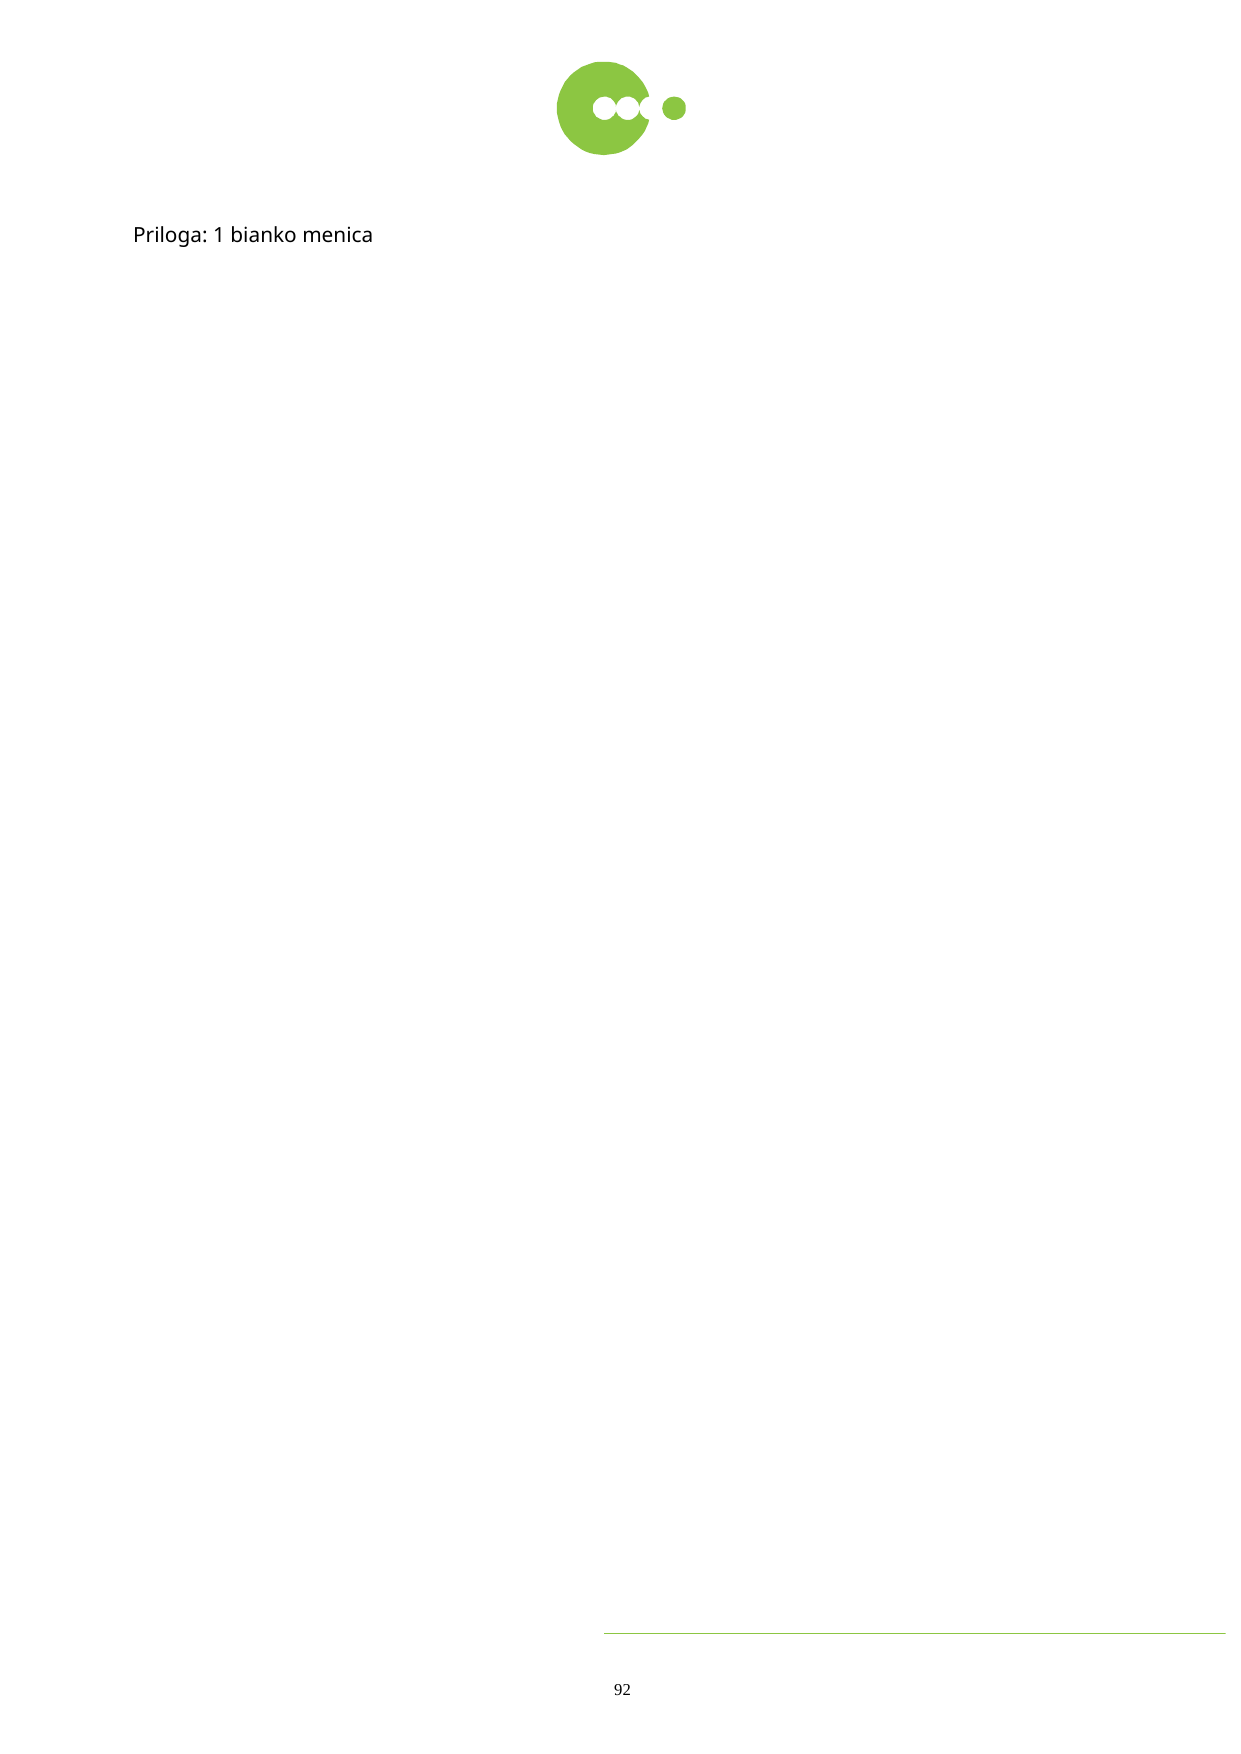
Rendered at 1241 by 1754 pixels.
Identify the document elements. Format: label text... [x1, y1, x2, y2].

text Priloga: 1 bianko menica [133, 220, 1107, 249]
